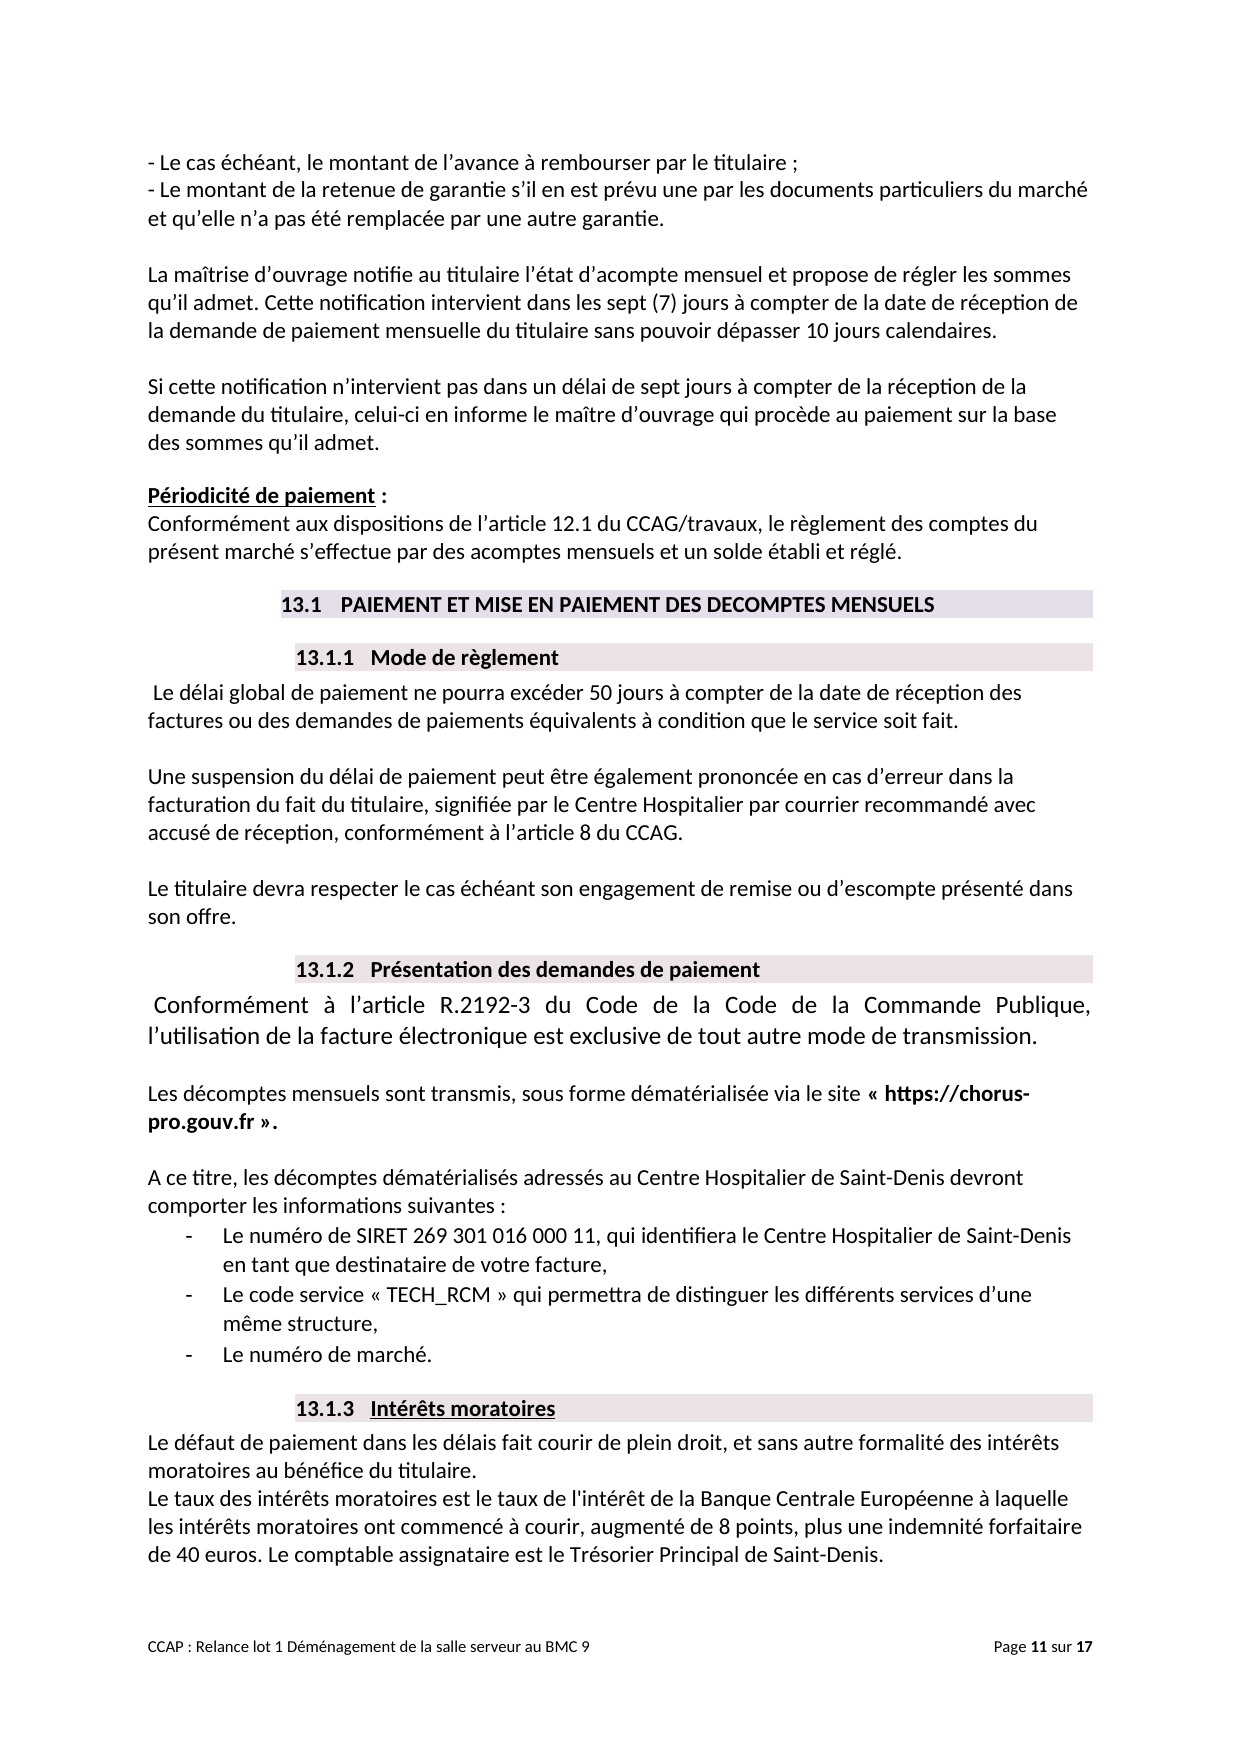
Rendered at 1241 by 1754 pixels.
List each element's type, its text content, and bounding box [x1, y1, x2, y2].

text Le délai global de paiement ne pourra excéder 50 jours à compter de la date de réception des factures ou des demandes de paiements équivalents à condition que le service soit fait. [148, 678, 1093, 734]
subtitle Mode de règlement [295, 643, 1093, 671]
list Le numéro de SIRET 269 301 016 000 11, qui identifiera le Centre Hospitalier de Saint-Denis en tant que destinataire de votre facture, [185, 1219, 1093, 1278]
text Périodicité de paiement : [148, 481, 1093, 509]
list Le numéro de marché. [185, 1338, 1093, 1369]
text Conformément aux dispositions de l’article 12.1 du CCAG/travaux, le règlement des comptes du présent marché s’effectue par des acomptes mensuels et un solde établi et réglé. [148, 509, 1093, 565]
text Les décomptes mensuels sont transmis, sous forme dématérialisée via le site « https://chorus-pro.gouv.fr ». [148, 1079, 1093, 1135]
subtitle Intérêts moratoires [295, 1394, 1093, 1422]
text - Le montant de la retenue de garantie s’il en est prévu une par les documents particuliers du marché et qu’elle n’a pas été remplacée par une autre garantie. [148, 176, 1093, 232]
text Le défaut de paiement dans les délais fait courir de plein droit, et sans autre formalité des intérêts moratoires au bénéfice du titulaire. [148, 1428, 1093, 1484]
subtitle Présentation des demandes de paiement [295, 955, 1093, 983]
text Le titulaire devra respecter le cas échéant son engagement de remise ou d’escompte présenté dans son offre. [148, 874, 1093, 930]
text A ce titre, les décomptes dématérialisés adressés au Centre Hospitalier de Saint-Denis devront comporter les informations suivantes : [148, 1163, 1093, 1219]
text - Le cas échéant, le montant de l’avance à rembourser par le titulaire ; [148, 148, 1093, 176]
list Le code service « TECH_RCM » qui permettra de distinguer les différents services d’une même structure, [185, 1278, 1093, 1338]
text Une suspension du délai de paiement peut être également prononcée en cas d’erreur dans la facturation du fait du titulaire, signifiée par le Centre Hospitalier par courrier recommandé avec accusé de réception, conformément à l’article 8 du CCAG. [148, 762, 1093, 846]
text Le taux des intérêts moratoires est le taux de l'intérêt de la Banque Centrale Européenne à laquelle les intérêts moratoires ont commencé à courir, augmenté de 8 points, plus une indemnité forfaitaire de 40 euros. Le comptable assignataire est le Trésorier Principal de Saint-Denis. [148, 1484, 1093, 1568]
text Si cette notification n’intervient pas dans un délai de sept jours à compter de la réception de la demande du titulaire, celui-ci en informe le maître d’ouvrage qui procède au paiement sur la base des sommes qu’il admet. [148, 372, 1093, 456]
text Conformément à l’article R.2192-3 du Code de la Code de la Commande Publique, l’utilisation de la facture électronique est exclusive de tout autre mode de transmission. [148, 989, 1093, 1051]
subtitle PAIEMENT ET MISE EN PAIEMENT DES DECOMPTES MENSUELS [281, 590, 1093, 618]
text La maîtrise d’ouvrage notifie au titulaire l’état d’acompte mensuel et propose de régler les sommes qu’il admet. Cette notification intervient dans les sept (7) jours à compter de la date de réception de la demande de paiement mensuelle du titulaire sans pouvoir dépasser 10 jours calendaires. [148, 260, 1093, 344]
